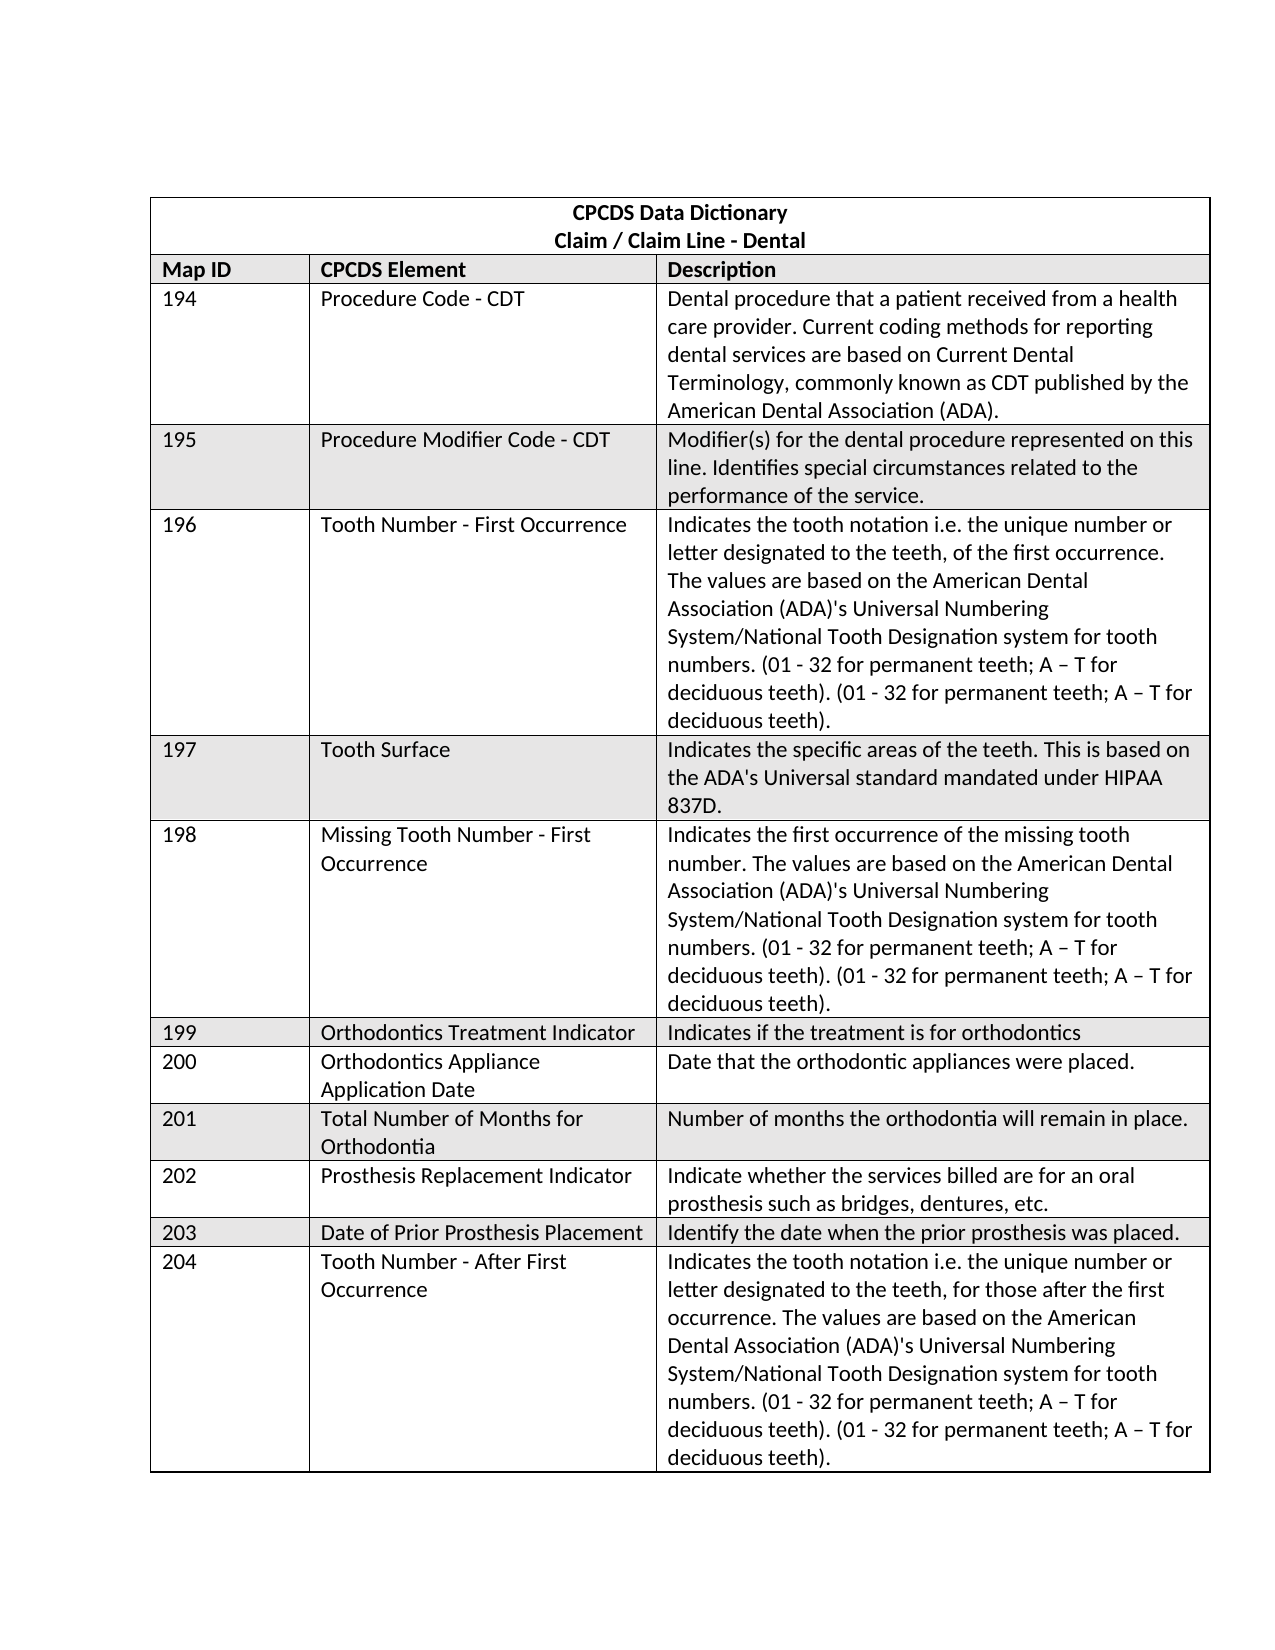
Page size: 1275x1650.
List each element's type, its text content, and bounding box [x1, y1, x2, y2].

table_cell Date that the orthodontic appliances were placed. [657, 1047, 1209, 1103]
table_cell Tooth Surface [310, 736, 656, 819]
table_cell Indicates if the treatment is for orthodontics [657, 1018, 1209, 1046]
table_cell Missing Tooth Number - First Occurrence [310, 821, 656, 1017]
table_cell Prosthesis Replacement Indicator [310, 1161, 656, 1217]
table_cell 197 [151, 736, 309, 819]
table_cell Indicates the tooth notation i.e. the unique number or letter designated to the teeth, for those after the first occurrence. The values are based on the American Dental Association (ADA)'s Universal Numbering System/National Tooth Designation system for tooth numbers. (01 - 32 for permanent teeth; A – T for deciduous teeth). (01 - 32 for permanent teeth; A – T for deciduous teeth). [657, 1247, 1209, 1471]
table_cell 199 [151, 1018, 309, 1046]
table_cell Tooth Number - First Occurrence [310, 510, 656, 734]
table_cell 198 [151, 821, 309, 1017]
table_cell 202 [151, 1161, 309, 1217]
table_cell Total Number of Months for Orthodontia [310, 1104, 656, 1160]
table_cell Indicates the first occurrence of the missing tooth number. The values are based on the American Dental Association (ADA)'s Universal Numbering System/National Tooth Designation system for tooth numbers. (01 - 32 for permanent teeth; A – T for deciduous teeth). (01 - 32 for permanent teeth; A – T for deciduous teeth). [657, 821, 1209, 1017]
table_cell 195 [151, 425, 309, 509]
table_cell 194 [151, 284, 309, 424]
table_cell Indicates the specific areas of the teeth. This is based on the ADA's Universal standard mandated under HIPAA 837D. [657, 736, 1209, 819]
table_cell 196 [151, 510, 309, 734]
table_cell 204 [151, 1247, 309, 1471]
table_cell Number of months the orthodontia will remain in place. [657, 1104, 1209, 1160]
table_cell Orthodontics Treatment Indicator [310, 1018, 656, 1046]
table_cell Description [657, 255, 1209, 283]
table_cell Tooth Number - After First Occurrence [310, 1247, 656, 1471]
table_cell Map ID [151, 255, 309, 283]
table_cell Indicates the tooth notation i.e. the unique number or letter designated to the teeth, of the first occurrence. The values are based on the American Dental Association (ADA)'s Universal Numbering System/National Tooth Designation system for tooth numbers. (01 - 32 for permanent teeth; A – T for deciduous teeth). (01 - 32 for permanent teeth; A – T for deciduous teeth). [657, 510, 1209, 734]
table_cell Date of Prior Prosthesis Placement [310, 1218, 656, 1246]
table_cell CPCDS Element [310, 255, 656, 283]
table_cell Indicate whether the services billed are for an oral prosthesis such as bridges, dentures, etc. [657, 1161, 1209, 1217]
table_cell Procedure Code - CDT [310, 284, 656, 424]
table_header CPCDS Data Dictionary Claim / Claim Line - Dental [151, 198, 1209, 254]
table_cell Modifier(s) for the dental procedure represented on this line. Identifies special circumstances related to the performance of the service. [657, 425, 1209, 509]
table_cell 200 [151, 1047, 309, 1103]
table_cell 203 [151, 1218, 309, 1246]
table_cell Orthodontics Appliance Application Date [310, 1047, 656, 1103]
table_cell Procedure Modifier Code - CDT [310, 425, 656, 509]
table_cell Dental procedure that a patient received from a health care provider. Current coding methods for reporting dental services are based on Current Dental Terminology, commonly known as CDT published by the American Dental Association (ADA). [657, 284, 1209, 424]
table_cell Identify the date when the prior prosthesis was placed. [657, 1218, 1209, 1246]
table_cell 201 [151, 1104, 309, 1160]
